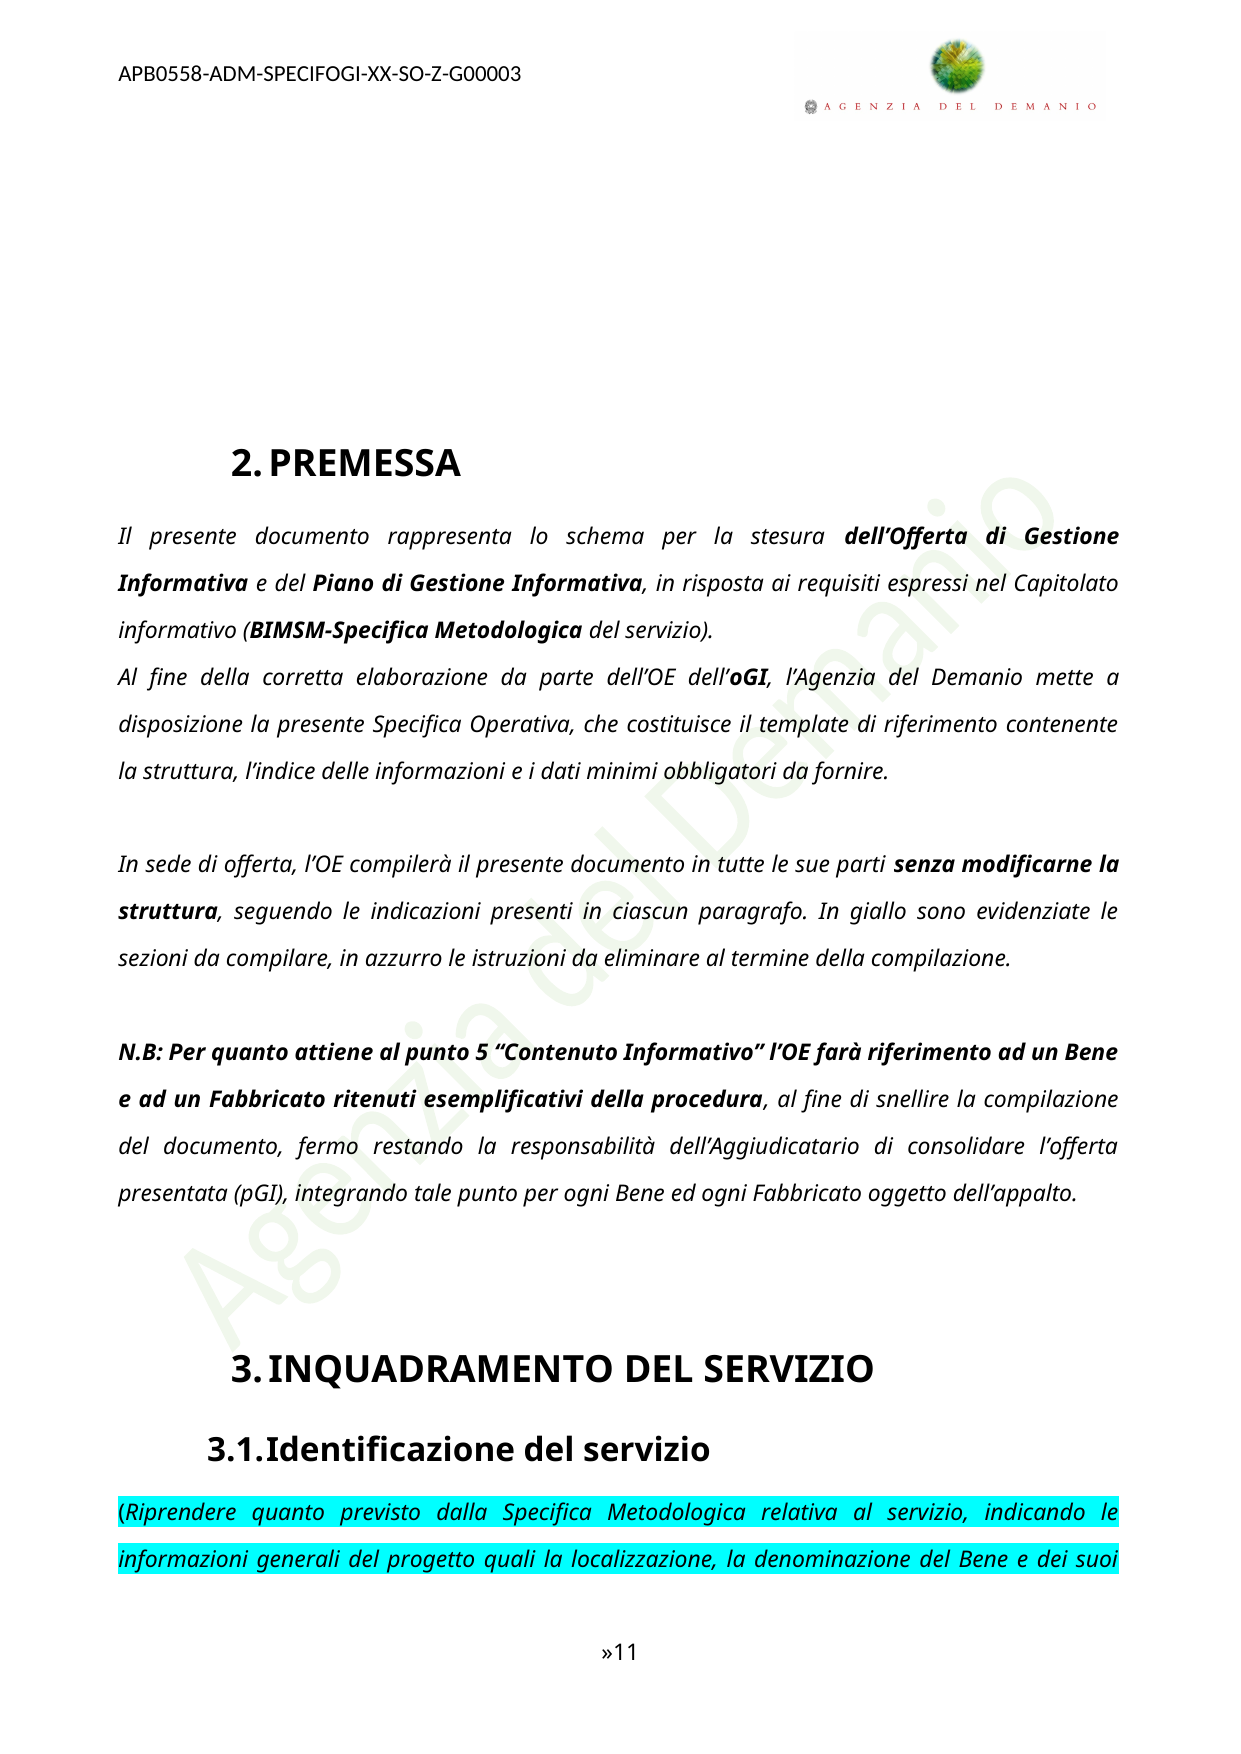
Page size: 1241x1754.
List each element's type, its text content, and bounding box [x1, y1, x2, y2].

text N.B: Per quanto attiene al punto 5 “Contenuto Informativo” l’OE farà riferimento ad un Bene e ad un Fabbricato ritenuti esemplificativi della procedura, al fine di snellire la compilazione del documento, fermo restando la responsabilità dell’Aggiudicatario di consolidare l’offerta presentata (pGI), integrando tale punto per ogni Bene ed ogni Fabbricato oggetto dell’appalto. [118, 1036, 1122, 1208]
text Il presente documento rappresenta lo schema per la stesura dell’Offerta di Gestione Informativa e del Piano di Gestione Informativa, in risposta ai requisiti espressi nel Capitolato informativo (BIMSM-Specifica Metodologica del servizio). [118, 520, 1122, 645]
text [118, 1496, 1122, 1574]
text Al fine della corretta elaborazione da parte dell’OE dell’oGI, l’Agenzia del Demanio mette a disposizione la presente Specifica Operativa, che costituisce il template di riferimento contenente la struttura, l’indice delle informazioni e i dati minimi obbligatori da fornire. [118, 661, 1122, 786]
text Identificazione del servizio [207, 1426, 1122, 1471]
picture [794, 31, 1106, 121]
text In sede di offerta, l’OE compilerà il presente documento in tutte le sue parti senza modificarne la struttura, seguendo le indicazioni presenti in ciascun paragrafo. In giallo sono evidenziate le sezioni da compilare, in azzurro le istruzioni da eliminare al termine della compilazione. [118, 848, 1122, 973]
text INQUADRAMENTO DEL SERVIZIO [231, 1342, 1122, 1393]
text PREMESSA [231, 437, 1122, 488]
